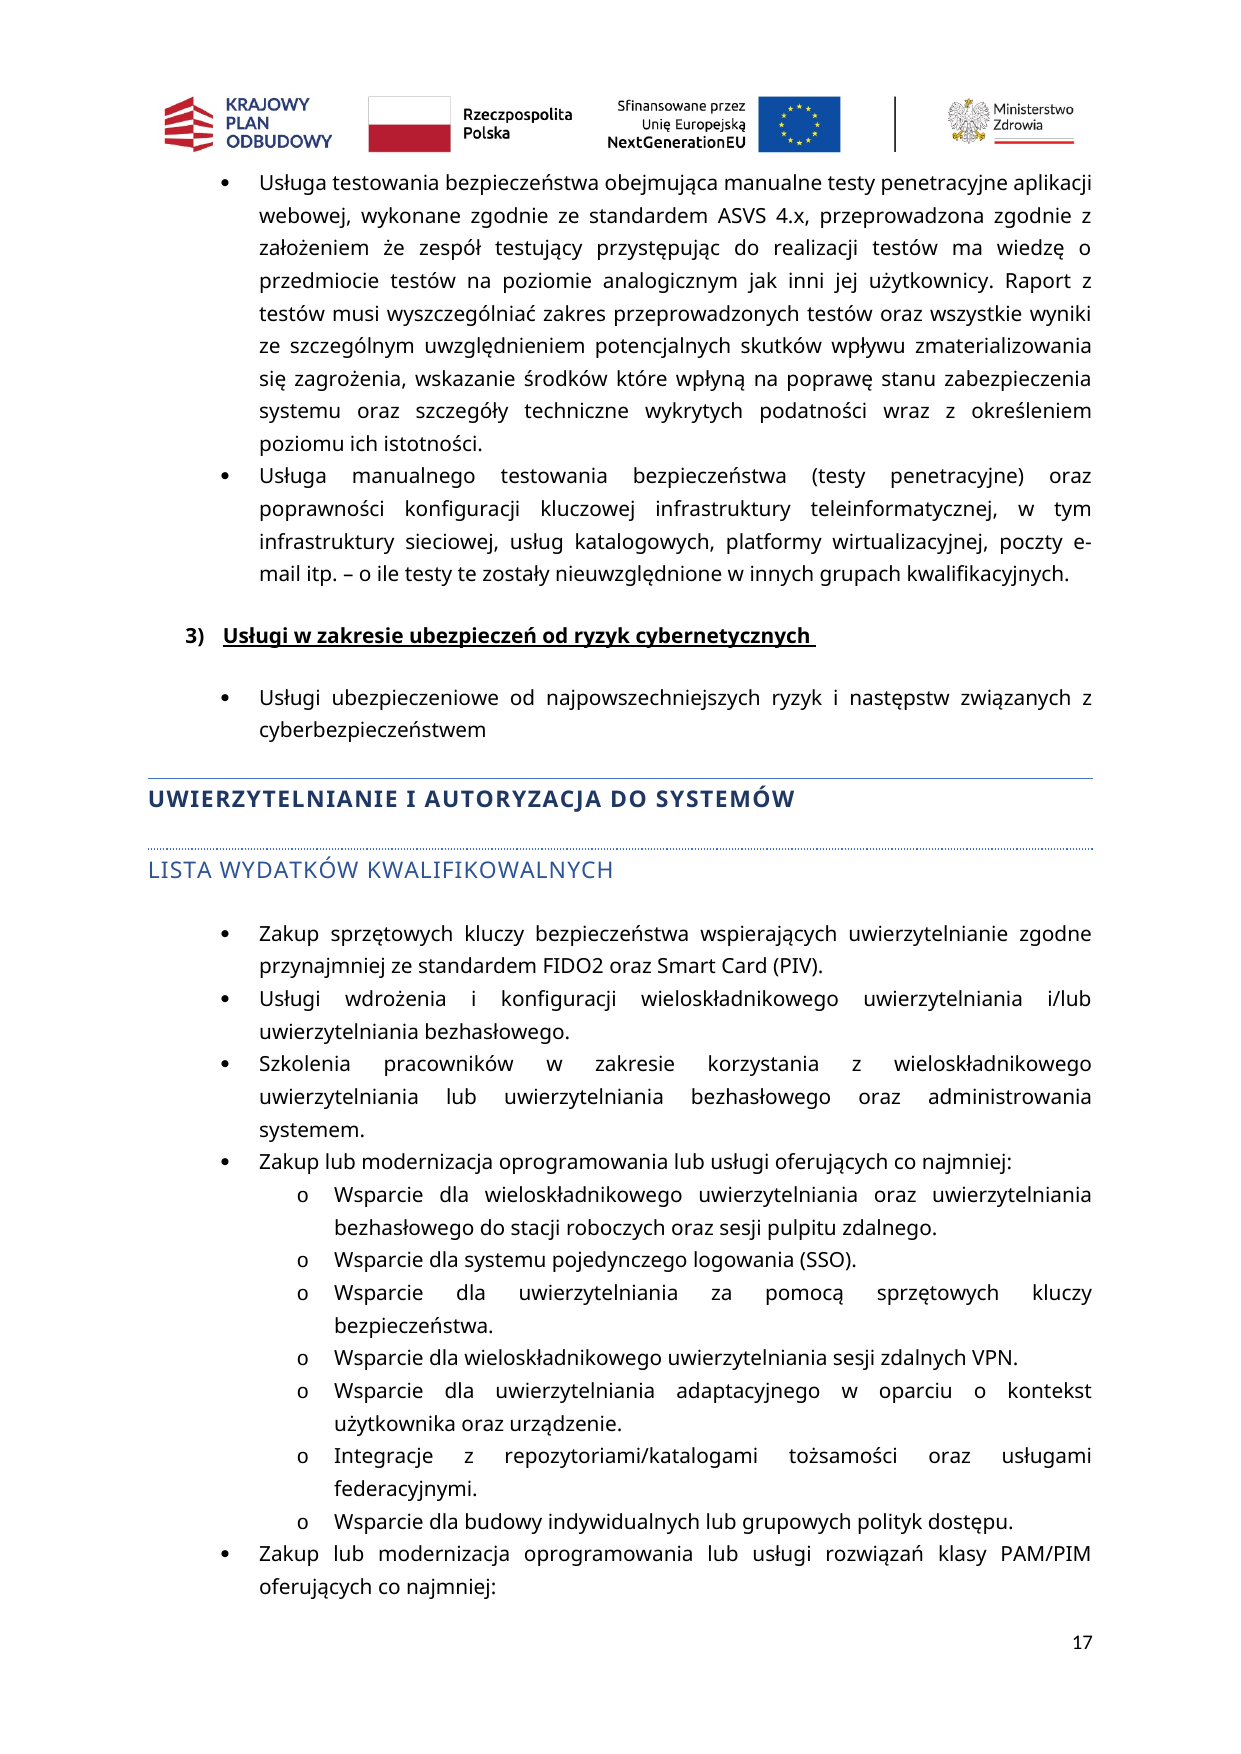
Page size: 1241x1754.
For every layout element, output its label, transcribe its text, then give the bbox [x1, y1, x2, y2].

list Usługi w zakresie ubezpieczeń od ryzyk cybernetycznych [185, 621, 1093, 650]
list Wsparcie dla uwierzytelniania za pomocą sprzętowych kluczy bezpieczeństwa. [296, 1278, 1093, 1339]
list Zakup lub modernizacja oprogramowania lub usługi rozwiązań klasy PAM/PIM oferujących co najmniej: [221, 1539, 1093, 1601]
list Usługi wdrożenia i konfiguracji wieloskładnikowego uwierzytelniania i/lub uwierzytelniania bezhasłowego. [221, 984, 1093, 1045]
list Wsparcie dla systemu pojedynczego logowania (SSO). [296, 1245, 1093, 1274]
picture [147, 73, 1093, 169]
list Wsparcie dla uwierzytelniania adaptacyjnego w oparciu o kontekst użytkownika oraz urządzenie. [296, 1376, 1093, 1437]
list Usługa testowania bezpieczeństwa obejmująca manualne testy penetracyjne aplikacji webowej, wykonane zgodnie ze standardem ASVS 4.x, przeprowadzona zgodnie z założeniem że zespół testujący przystępując do realizacji testów ma wiedzę o przedmiocie testów na poziomie analogicznym jak inni jej użytkownicy. Raport z testów musi wyszczególniać zakres przeprowadzonych testów oraz wszystkie wyniki ze szczególnym uwzględnieniem potencjalnych skutków wpływu zmaterializowania się zagrożenia, wskazanie środków które wpłyną na poprawę stanu zabezpieczenia systemu oraz szczegóły techniczne wykrytych podatności wraz z określeniem poziomu ich istotności. [221, 169, 1093, 457]
list Zakup lub modernizacja oprogramowania lub usługi oferujących co najmniej: [221, 1147, 1093, 1176]
list Zakup sprzętowych kluczy bezpieczeństwa wspierających uwierzytelnianie zgodne przynajmniej ze standardem FIDO2 oraz Smart Card (PIV). [221, 919, 1093, 980]
list Wsparcie dla budowy indywidualnych lub grupowych polityk dostępu. [296, 1507, 1093, 1535]
list Szkolenia pracowników w zakresie korzystania z wieloskładnikowego uwierzytelniania lub uwierzytelniania bezhasłowego oraz administrowania systemem. [221, 1049, 1093, 1143]
list Wsparcie dla wieloskładnikowego uwierzytelniania sesji zdalnych VPN. [296, 1343, 1093, 1372]
subtitle Uwierzytelnianie i autoryzacja do systemów [148, 779, 1093, 814]
list Usługa manualnego testowania bezpieczeństwa (testy penetracyjne) oraz poprawności konfiguracji kluczowej infrastruktury teleinformatycznej, w tym infrastruktury sieciowej, usług katalogowych, platformy wirtualizacyjnej, poczty e-mail itp. – o ile testy te zostały nieuwzględnione w innych grupach kwalifikacyjnych. [221, 462, 1093, 588]
list Usługi ubezpieczeniowe od najpowszechniejszych ryzyk i następstw związanych z cyberbezpieczeństwem [221, 683, 1093, 744]
list Integracje z repozytoriami/katalogami tożsamości oraz usługami federacyjnymi. [296, 1441, 1093, 1503]
subtitle Lista WYDATKÓW kwalifikowaLnych [148, 848, 1093, 885]
list Wsparcie dla wieloskładnikowego uwierzytelniania oraz uwierzytelniania bezhasłowego do stacji roboczych oraz sesji pulpitu zdalnego. [296, 1180, 1093, 1241]
